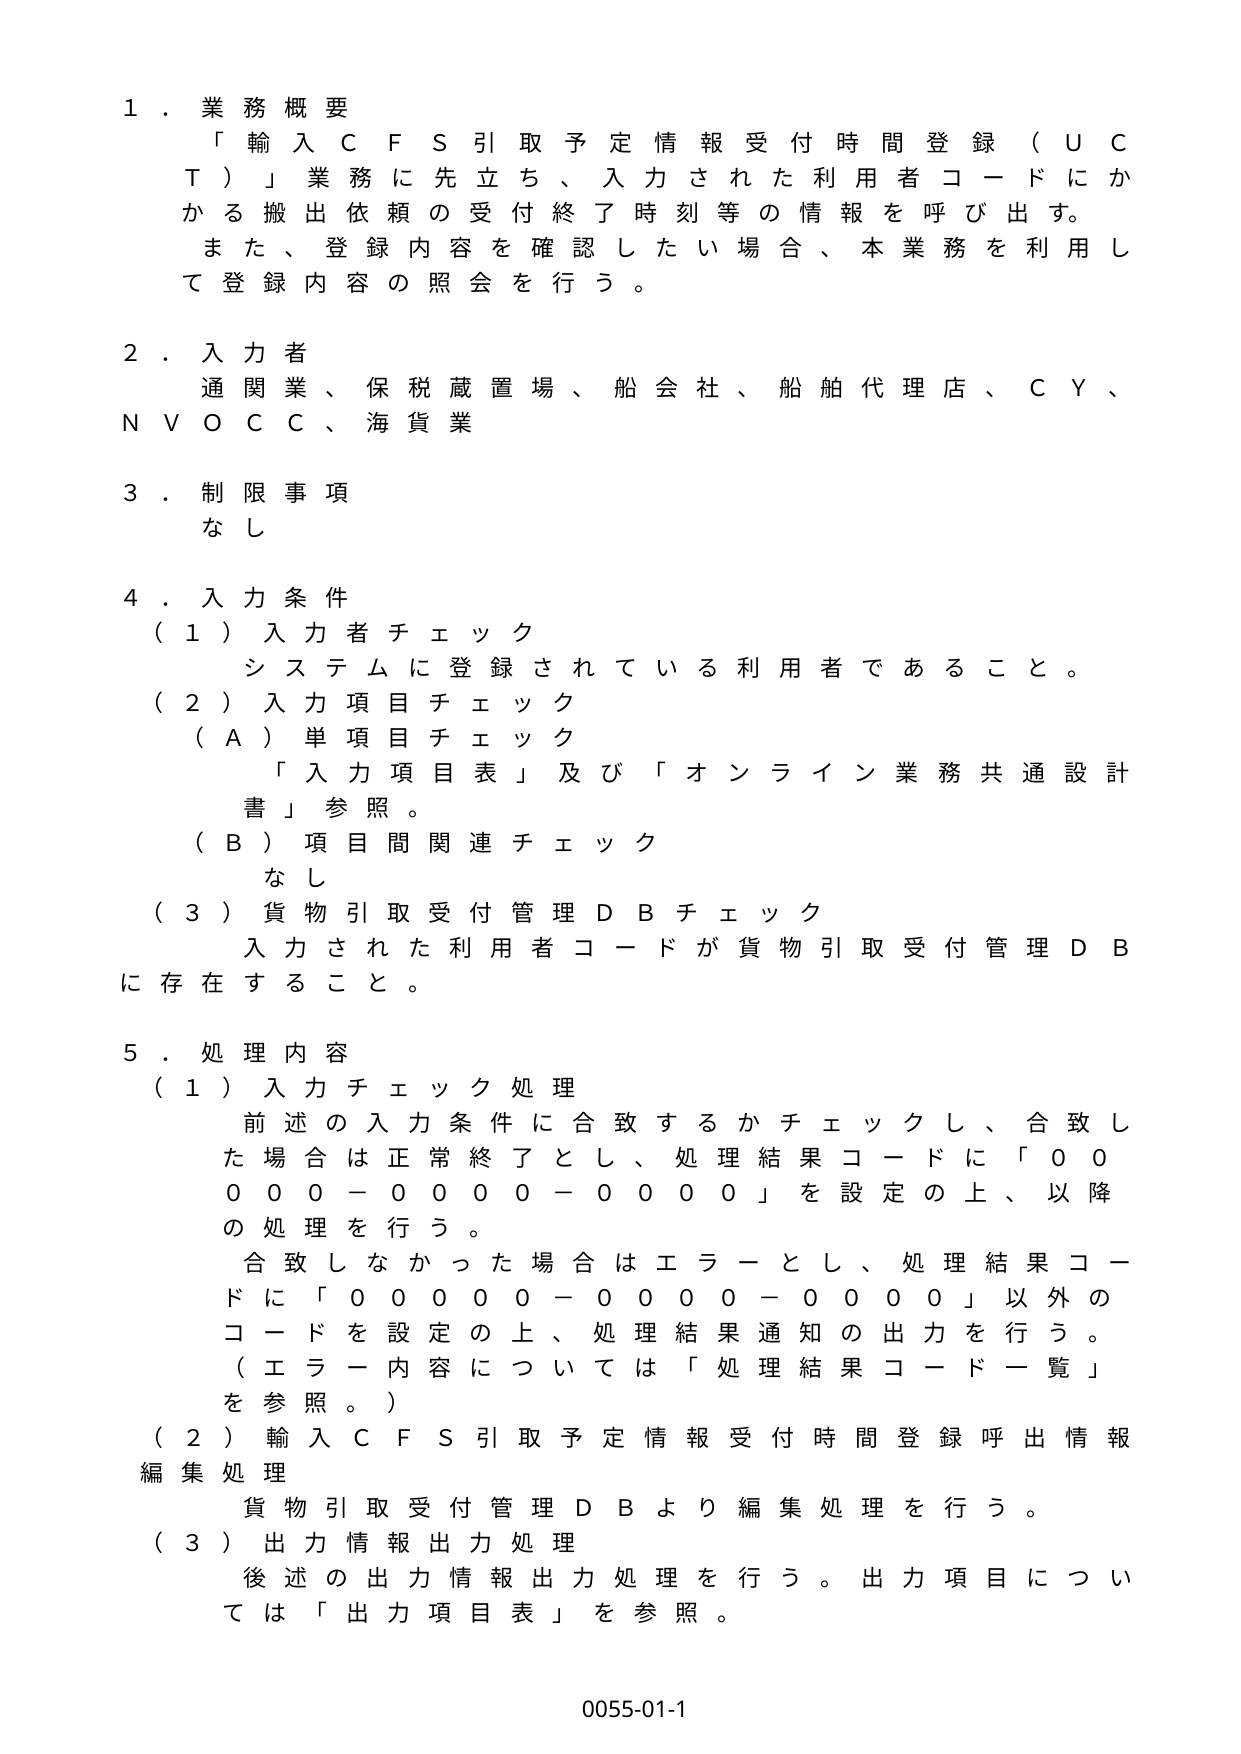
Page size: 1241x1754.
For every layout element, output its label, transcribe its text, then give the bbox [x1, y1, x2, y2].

text なし [161, 509, 1150, 544]
text 後述の出力情報出力処理を行う。出力項目については「出力項目表」を参照。 [202, 1559, 1150, 1629]
text （１）入力者チェック [140, 614, 1150, 649]
text 前述の入力条件に合致するかチェックし、合致した場合は正常終了とし、処理結果コードに「０００００－００００－００００」を設定の上、以降の処理を行う。 [202, 1104, 1150, 1244]
text なし [222, 859, 1150, 894]
text また、登録内容を確認したい場合、本業務を利用して登録内容の照会を行う。 [161, 229, 1150, 299]
text ３．制限事項 [119, 474, 1150, 509]
text ２．入力者 [119, 334, 1150, 369]
text 合致しなかった場合はエラーとし、処理結果コードに「０００００－００００－００００」以外のコードを設定の上、処理結果通知の出力を行う。（エラー内容については「処理結果コード一覧」を参照。） [202, 1244, 1150, 1419]
text （３）出力情報出力処理 [140, 1524, 1150, 1559]
text （Ａ）単項目チェック [161, 719, 1150, 754]
text １．業務概要 [119, 89, 1150, 124]
text 通関業、保税蔵置場、船会社、船舶代理店、ＣＹ、ＮＶＯＣＣ、海貨業 [119, 369, 1150, 439]
text 入力された利用者コードが貨物引取受付管理ＤＢに存在すること。 [119, 929, 1150, 999]
text ４．入力条件 [119, 579, 1150, 614]
text システムに登録されている利用者であること。 [202, 649, 1150, 684]
text 貨物引取受付管理ＤＢより編集処理を行う。 [202, 1489, 1150, 1524]
text （Ｂ）項目間関連チェック [161, 824, 1150, 859]
text （１）入力チェック処理 [140, 1069, 1150, 1104]
text （３）貨物引取受付管理ＤＢチェック [140, 894, 1150, 929]
text ５．処理内容 [119, 1034, 1150, 1069]
text （２）輸入ＣＦＳ引取予定情報受付時間登録呼出情報編集処理 [140, 1419, 1150, 1489]
text （２）入力項目チェック [140, 684, 1150, 719]
text 「輸入ＣＦＳ引取予定情報受付時間登録（ＵＣＴ）」業務に先立ち、入力された利用者コードにかかる搬出依頼の受付終了時刻等の情報を呼び出す。 [161, 124, 1150, 229]
text 「入力項目表」及び「オンライン業務共通設計書」参照。 [222, 754, 1150, 824]
